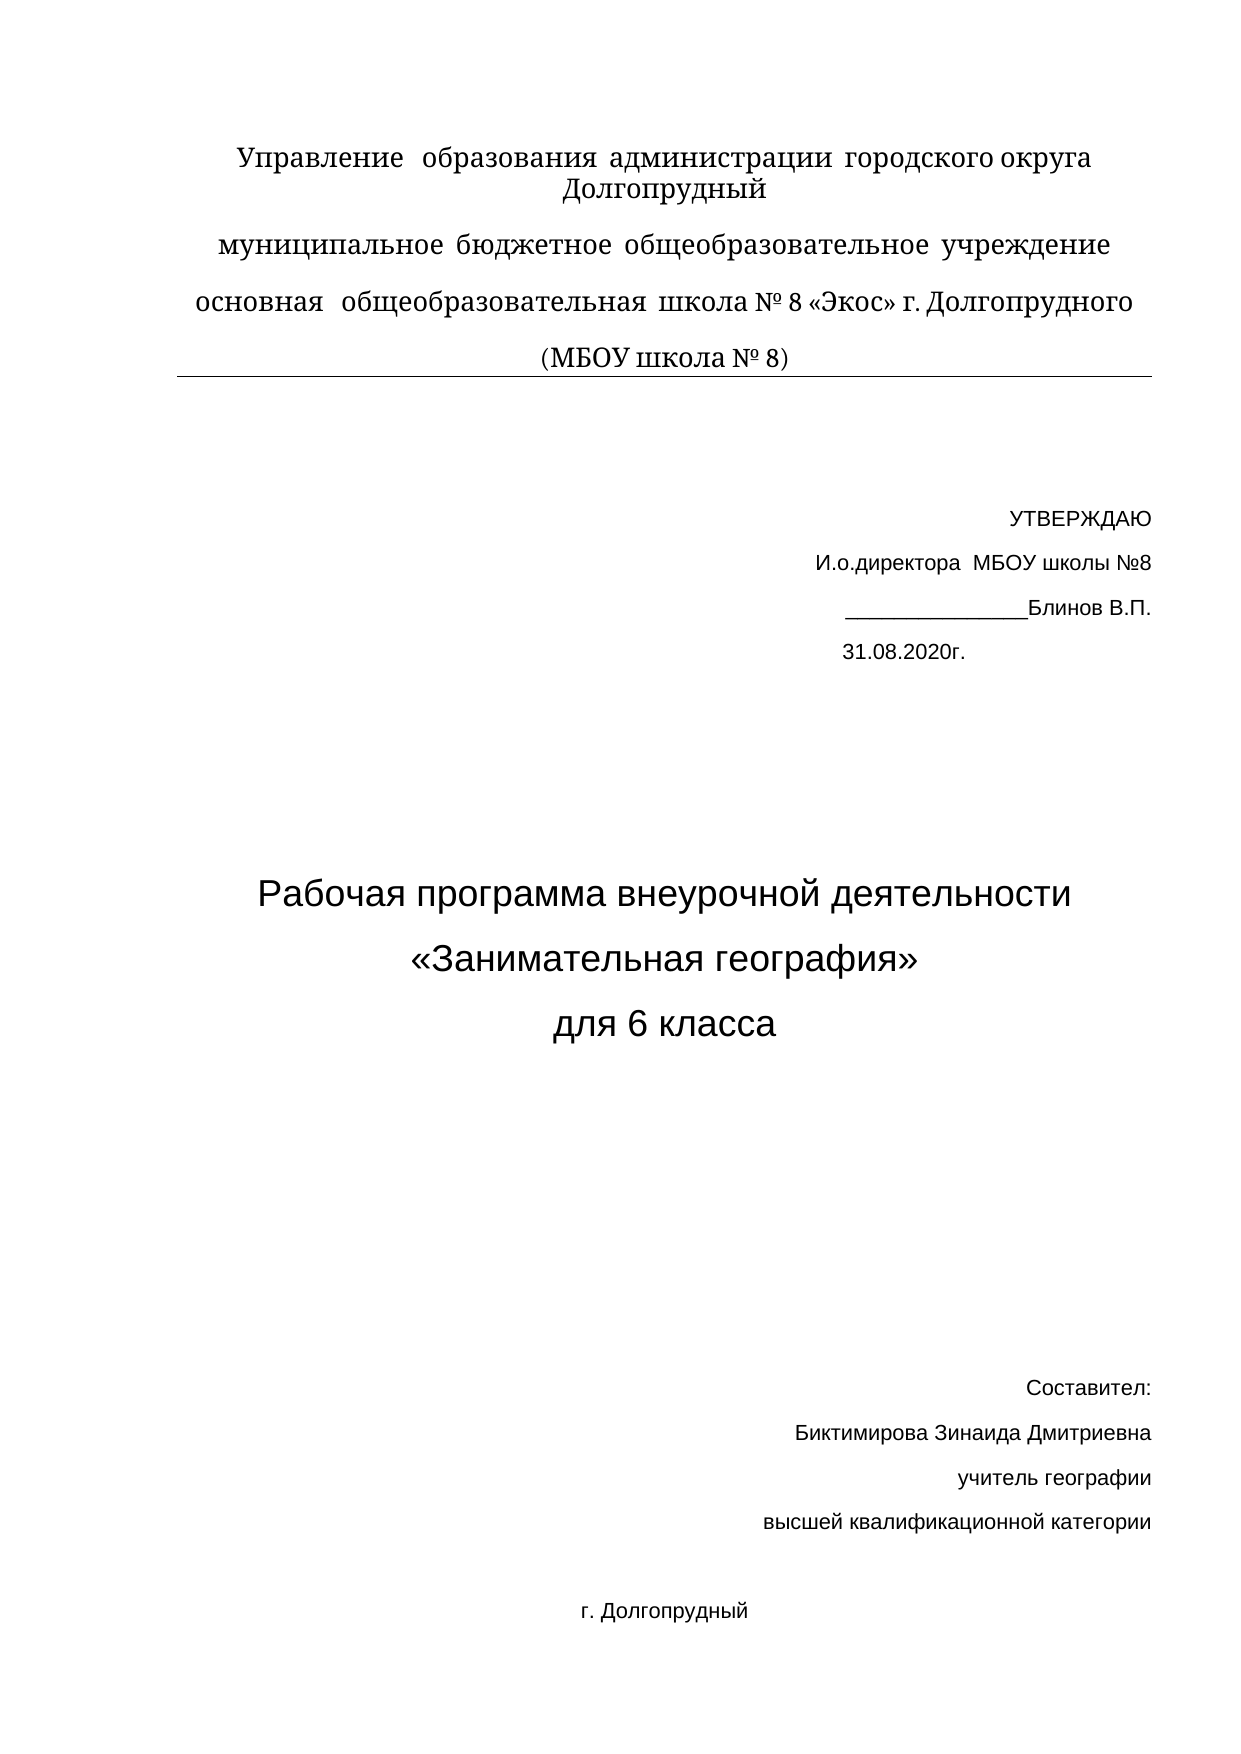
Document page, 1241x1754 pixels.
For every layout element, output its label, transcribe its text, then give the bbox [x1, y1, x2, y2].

text И.о.директора МБОУ школы №8 [177, 550, 1152, 575]
text г. Долгопрудный [177, 1598, 1152, 1623]
text _______________Блинов В.П. [177, 595, 1152, 620]
text Биктимирова Зинаида Дмитриевна [177, 1420, 1152, 1445]
text Рабочая программа внеурочной деятельности [177, 871, 1152, 914]
text УТВЕРЖДАЮ [177, 506, 1152, 531]
text учитель географии [177, 1464, 1152, 1489]
subtitle (МБОУ школа № 8) [177, 343, 1152, 376]
subtitle основная общеобразовательная школа № 8 «Экос» г. Долгопрудного [177, 287, 1152, 318]
text 31.08.2020г. [177, 639, 1152, 697]
text для 6 класса [177, 1001, 1152, 1044]
text Составител: [177, 1375, 1152, 1400]
subtitle муниципальное бюджетное общеобразовательное учреждение [177, 230, 1152, 262]
subtitle Управление образования администрации городского округа Долгопрудный [177, 143, 1152, 205]
text «Занимательная география» [177, 936, 1152, 979]
text высшей квалификационной категории [177, 1509, 1152, 1534]
